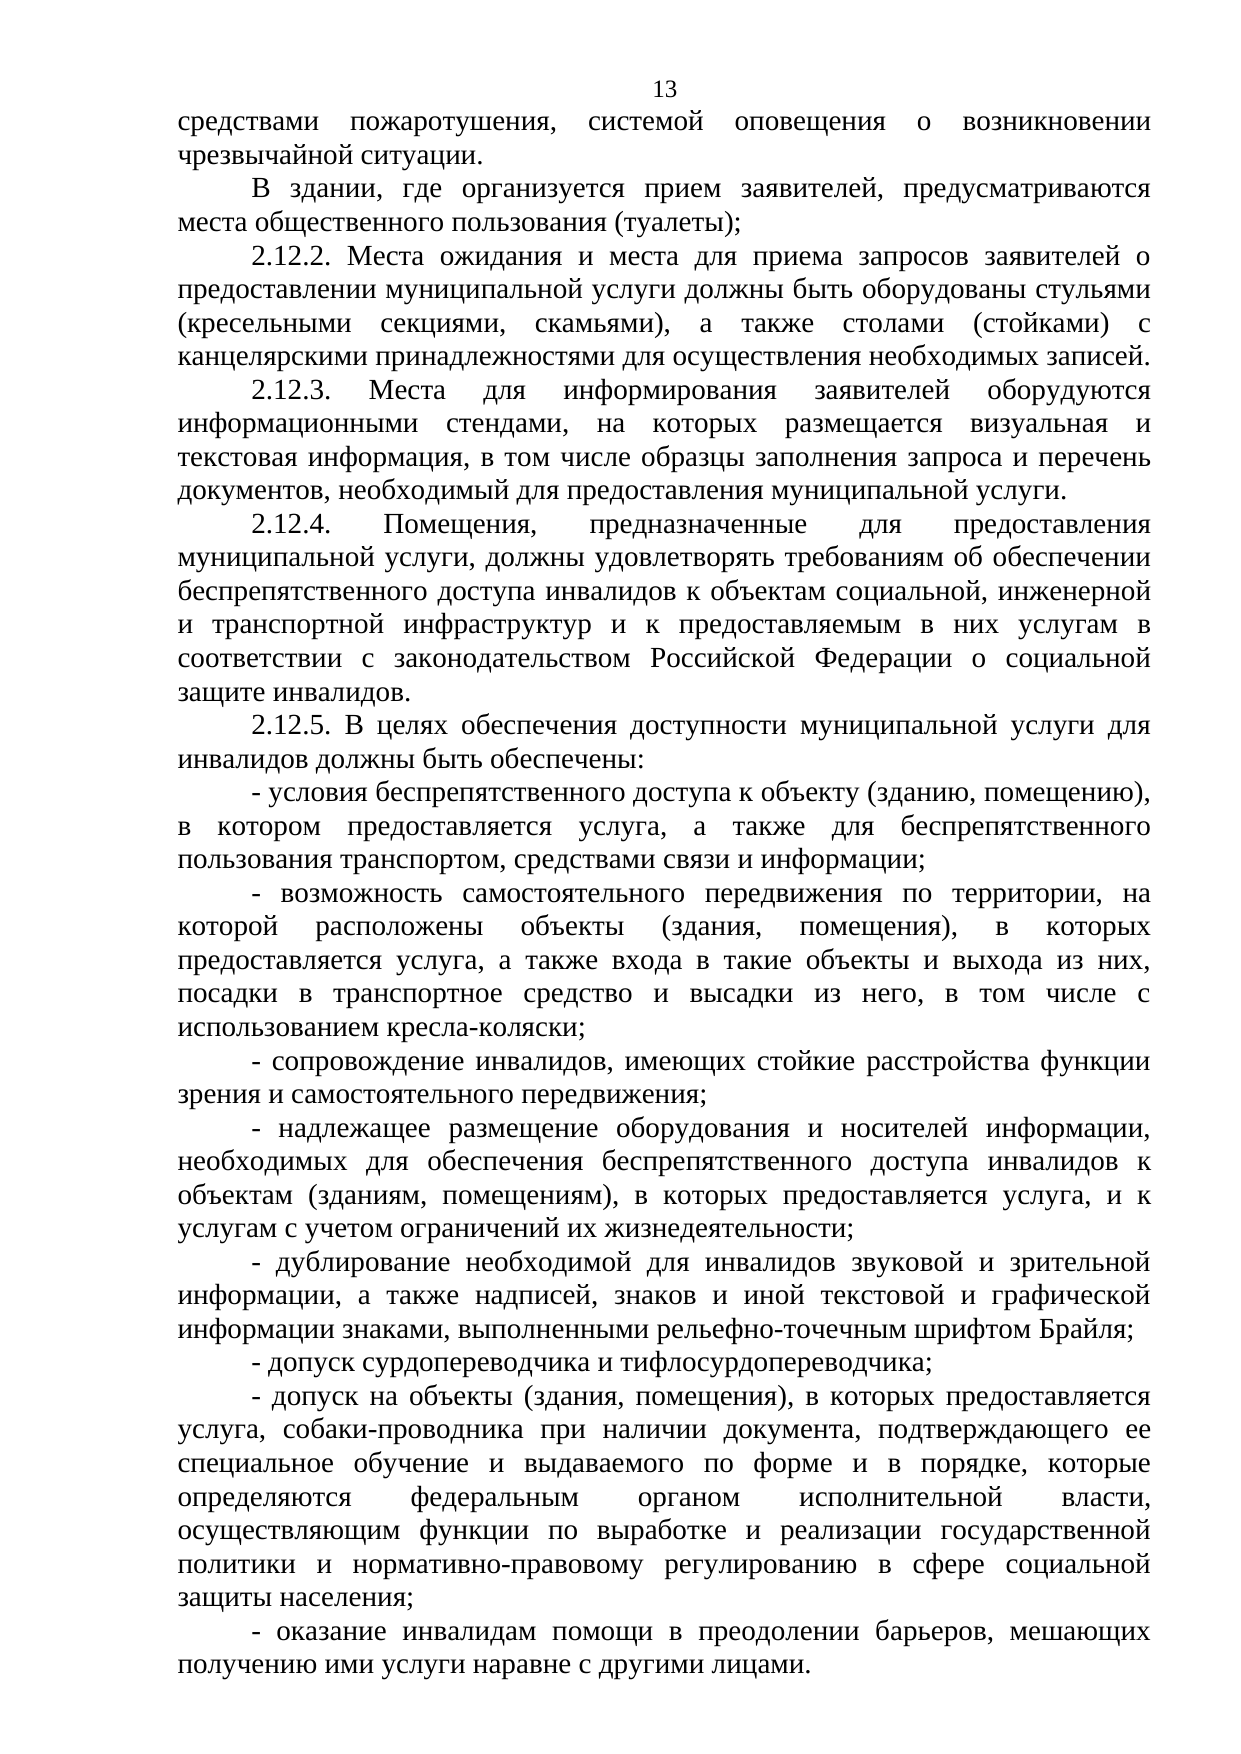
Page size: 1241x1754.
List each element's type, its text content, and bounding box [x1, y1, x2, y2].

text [177, 103, 1152, 171]
text - возможность самостоятельного передвижения по территории, на которой расположены объекты (здания, помещения), в которых предоставляется услуга, а также входа в такие объекты и выхода из них, посадки в транспортное средство и высадки из него, в том числе с использованием кресла-коляски; [177, 875, 1152, 1043]
text 2.12.4. Помещения, предназначенные для предоставления муниципальной услуги, должны удовлетворять требованиям об обеспечении беспрепятственного доступа инвалидов к объектам социальной, инженерной и транспортной инфраструктур и к предоставляемым в них услугам в соответствии с законодательством Российской Федерации о социальной защите инвалидов. [177, 506, 1152, 707]
text 2.12.5. В целях обеспечения доступности муниципальной услуги для инвалидов должны быть обеспечены: [177, 707, 1152, 774]
text - условия беспрепятственного доступа к объекту (зданию, помещению), в котором предоставляется услуга, а также для беспрепятственного пользования транспортом, средствами связи и информации; [177, 774, 1152, 875]
text 2.12.3. Места для информирования заявителей оборудуются информационными стендами, на которых размещается визуальная и текстовая информация, в том числе образцы заполнения запроса и перечень документов, необходимый для предоставления муниципальной услуги. [177, 372, 1152, 506]
text 2.12.2. Места ожидания и места для приема запросов заявителей о предоставлении муниципальной услуги должны быть оборудованы стульями (кресельными секциями, скамьями), а также столами (стойками) с канцелярскими принадлежностями для осуществления необходимых записей. [177, 238, 1152, 372]
text - оказание инвалидам помощи в преодолении барьеров, мешающих получению ими услуги наравне с другими лицами. [177, 1613, 1152, 1680]
text - допуск на объекты (здания, помещения), в которых предоставляется услуга, собаки-проводника при наличии документа, подтверждающего ее специальное обучение и выдаваемого по форме и в порядке, которые определяются федеральным органом исполнительной власти, осуществляющим функции по выработке и реализации государственной политики и нормативно-правовому регулированию в сфере социальной защиты населения; [177, 1378, 1152, 1613]
text - допуск сурдопереводчика и тифлосурдопереводчика; [177, 1344, 1152, 1378]
text - сопровождение инвалидов, имеющих стойкие расстройства функции зрения и самостоятельного передвижения; [177, 1043, 1152, 1110]
text - дублирование необходимой для инвалидов звуковой и зрительной информации, а также надписей, знаков и иной текстовой и графической информации знаками, выполненными рельефно-точечным шрифтом Брайля; [177, 1244, 1152, 1344]
text - надлежащее размещение оборудования и носителей информации, необходимых для обеспечения беспрепятственного доступа инвалидов к объектам (зданиям, помещениям), в которых предоставляется услуга, и к услугам с учетом ограничений их жизнедеятельности; [177, 1110, 1152, 1244]
text В здании, где организуется прием заявителей, предусматриваются места общественного пользования (туалеты); [177, 171, 1152, 238]
